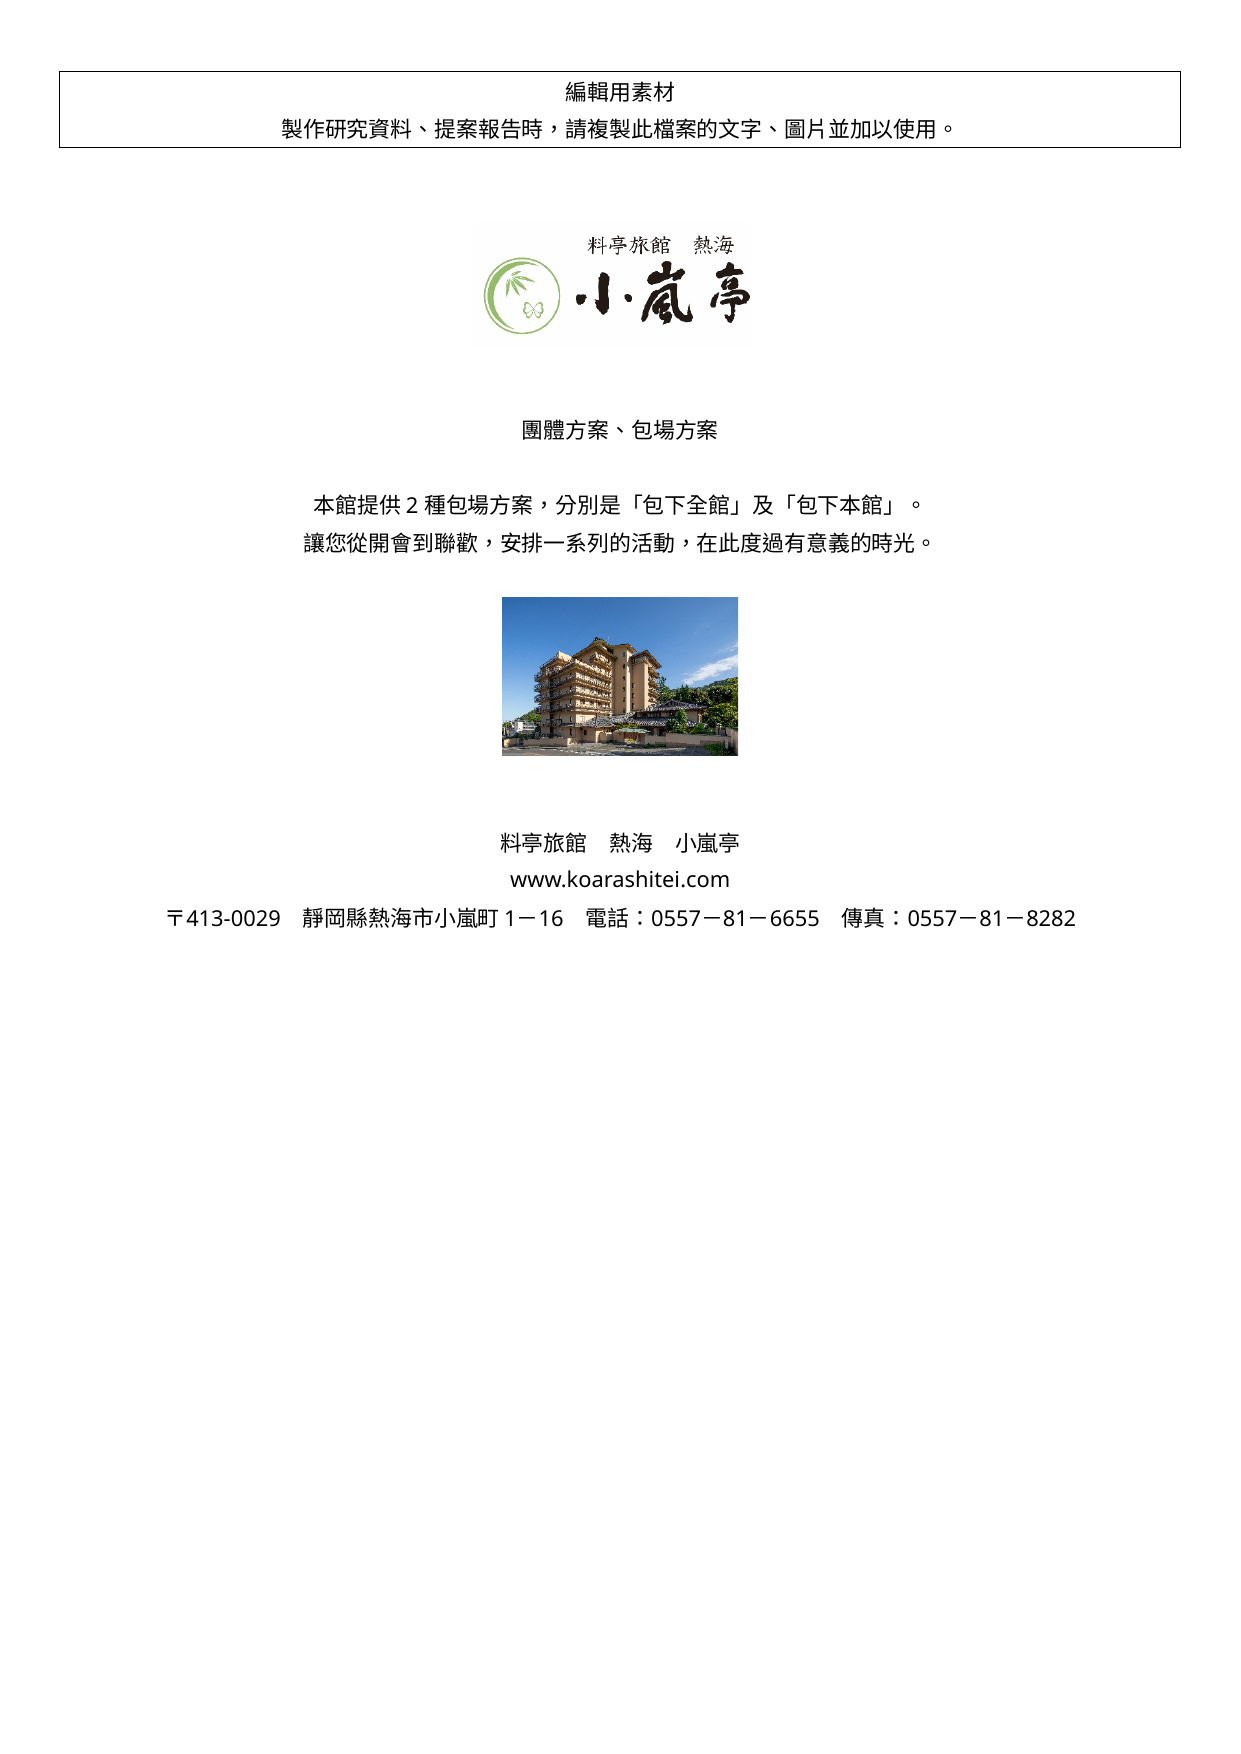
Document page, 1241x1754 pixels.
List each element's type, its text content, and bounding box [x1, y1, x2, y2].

picture [472, 222, 751, 347]
text www.koarashitei.com [59, 860, 1181, 898]
table_header 編輯用素材 製作研究資料、提案報告時，請複製此檔案的文字、圖片並加以使用。 [60, 72, 1180, 147]
text 本館提供 2 種包場方案，分別是「包下全館」及「包下本館」。 [59, 485, 1181, 523]
text 團體方案、包場方案 [59, 410, 1181, 448]
text 料亭旅館 熱海 小嵐亭 [59, 823, 1181, 860]
text 〒413-0029 靜岡縣熱海市小嵐町1－16 電話：0557－81－6655 傳真：0557－81－8282 [59, 898, 1181, 935]
text 讓您從開會到聯歡，安排一系列的活動，在此度過有意義的時光。 [59, 523, 1181, 560]
picture [502, 597, 739, 756]
